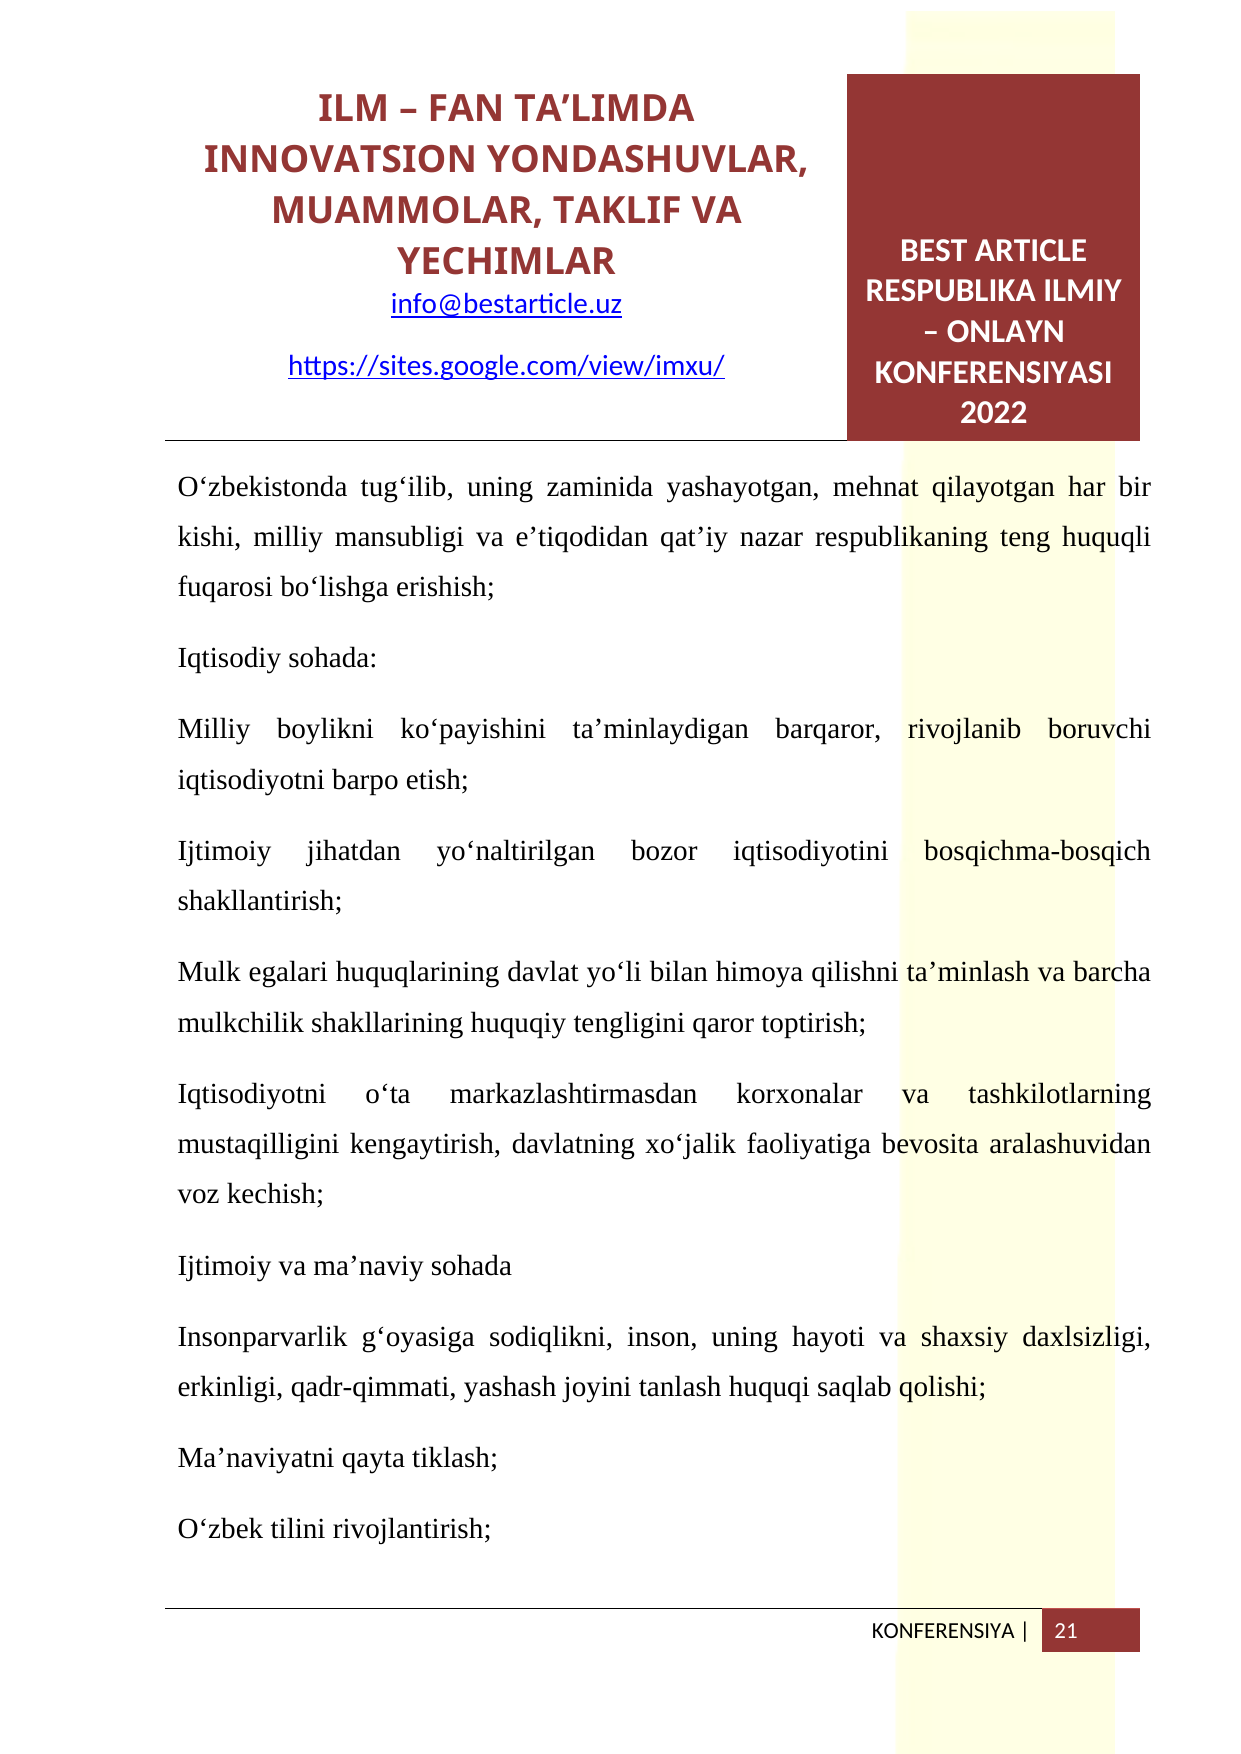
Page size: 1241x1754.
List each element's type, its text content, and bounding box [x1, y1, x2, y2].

text Iqtisodiy sohada: [177, 641, 1152, 674]
text Ma’naviyatni qayta tiklash; [177, 1440, 1152, 1474]
text O‘zbekistonda tug‘ilib, uning zaminida yashayotgan, mehnat qilayotgan har bir kishi, milliy mansubligi va e’tiqodidan qat’iy nazar respublikaning teng huquqli fuqarosi bo‘lishga erishish; [177, 469, 1152, 603]
text Ijtimoiy va ma’naviy sohada [177, 1248, 1152, 1281]
text Milliy boylikni ko‘payishini ta’minlaydigan barqaror, rivojlanib boruvchi iqtisodiyotni barpo etish; [177, 712, 1152, 796]
text Mulk egalari huquqlarining davlat yo‘li bilan himoya qilishni ta’minlash va barcha mulkchilik shakllarining huquqiy tengligini qaror toptirish; [177, 954, 1152, 1038]
text O‘zbek tilini rivojlantirish; [177, 1512, 1152, 1545]
text Insonparvarlik g‘oyasiga sodiqlikni, inson, uning hayoti va shaxsiy daxlsizligi, erkinligi, qadr-qimmati, yashash joyini tanlash huquqi saqlab qolishi; [177, 1319, 1152, 1403]
text Iqtisodiyotni o‘ta markazlashtirmasdan korxonalar va tashkilotlarning mustaqilligini kengaytirish, davlatning xo‘jalik faoliyatiga bevosita aralashuvidan voz kechish; [177, 1076, 1152, 1210]
text Ijtimoiy jihatdan yo‘naltirilgan bozor iqtisodiyotini bosqichma-bosqich shakllantirish; [177, 833, 1152, 917]
